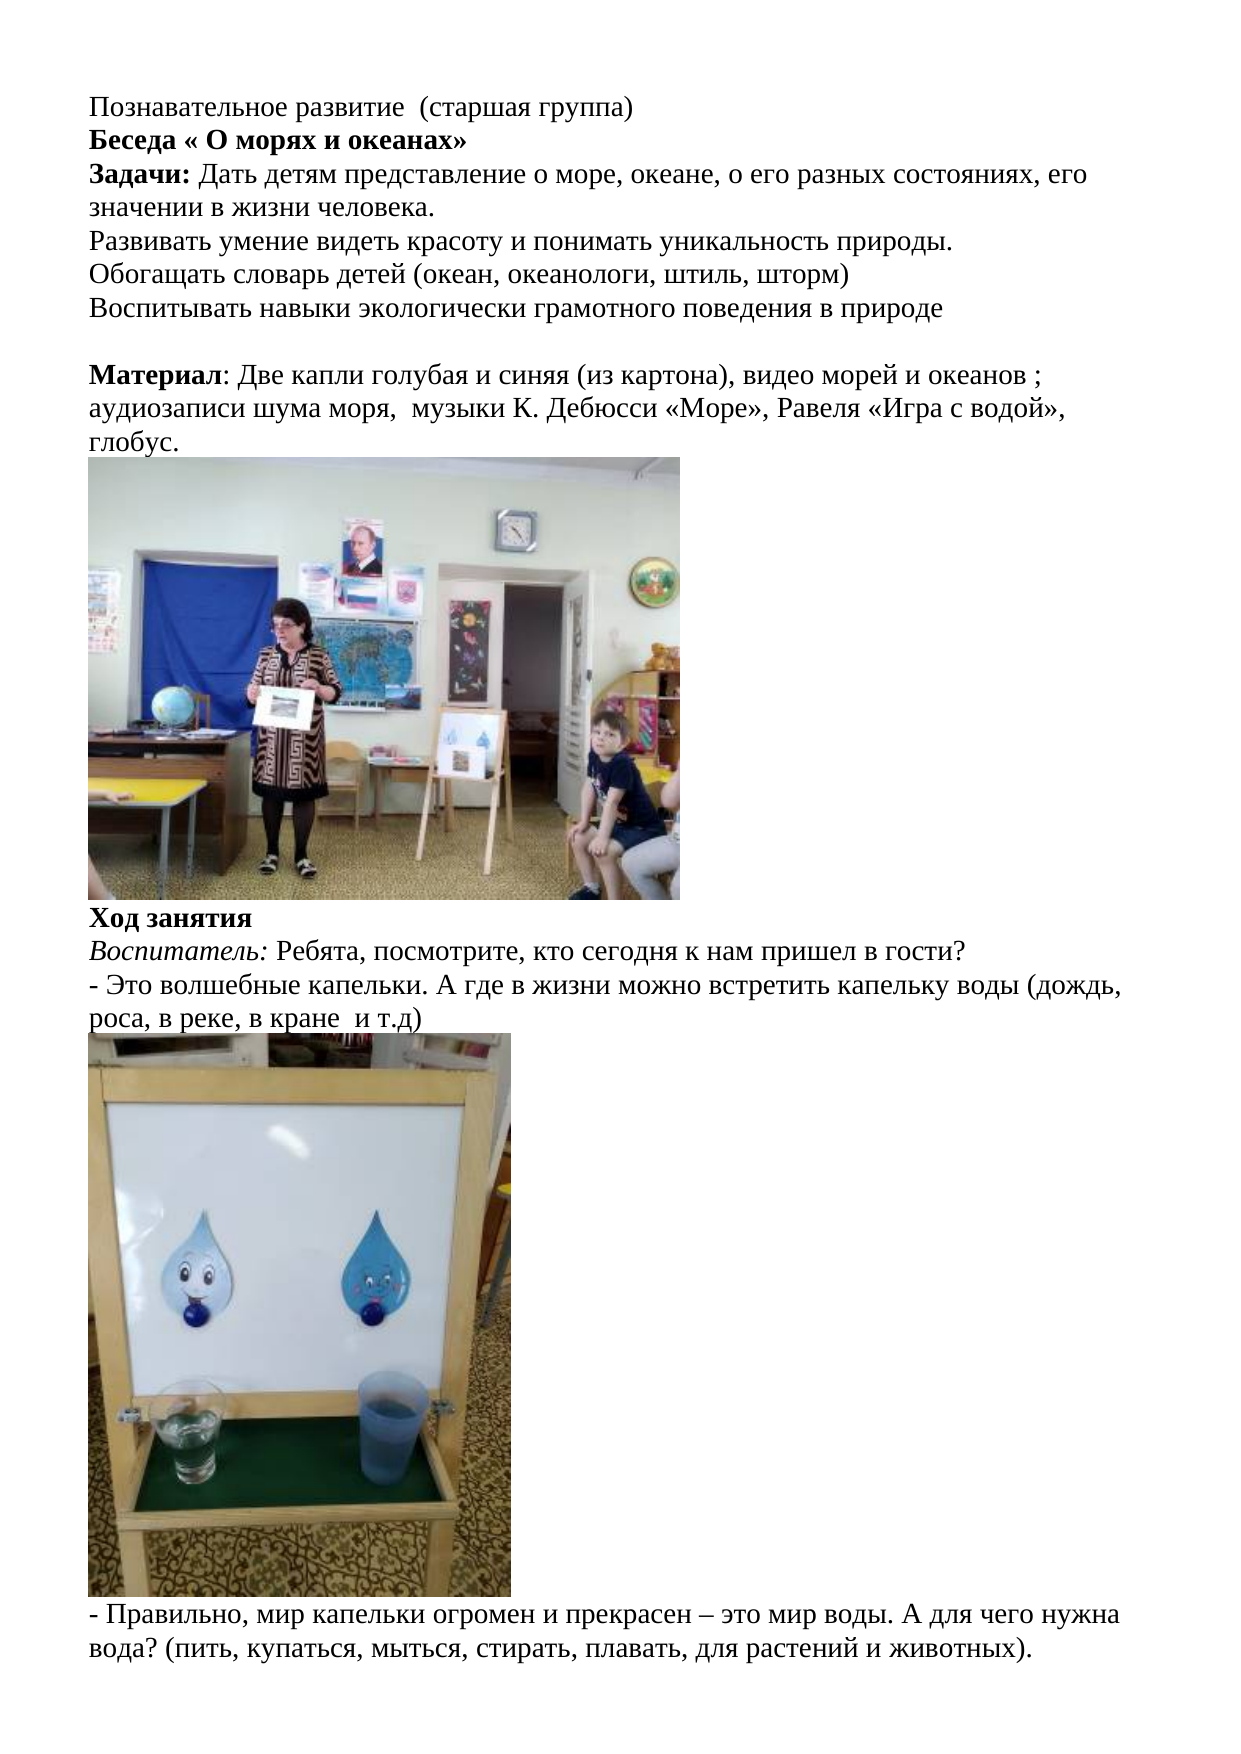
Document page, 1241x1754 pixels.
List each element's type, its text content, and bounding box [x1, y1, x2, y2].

text аудиозаписи шума моря, музыки К. Дебюсси «Море», Равеля «Игра с водой», глобус. [89, 391, 1152, 458]
text Ход занятия [89, 900, 1152, 933]
text Познавательное развитие (старшая группа) [89, 89, 1152, 122]
text Обогащать словарь детей (океан, океанологи, штиль, шторм) [89, 256, 1152, 290]
text - Это волшебные капельки. А где в жизни можно встретить капельку воды (дождь, роса, в реке, в кране и т.д) [89, 967, 1152, 1034]
text Задачи: Дать детям представление о море, океане, о его разных состояниях, его значении в жизни человека. [89, 156, 1152, 223]
text Воспитывать навыки экологически грамотного поведения в природе [89, 290, 1152, 323]
picture [88, 1033, 511, 1597]
text Развивать умение видеть красоту и понимать уникальность природы. [89, 223, 1152, 256]
text Воспитатель: Ребята, посмотрите, кто сегодня к нам пришел в гости? [89, 933, 1152, 967]
picture [88, 457, 680, 900]
text Материал: Две капли голубая и синяя (из картона), видео морей и океанов ; [89, 357, 1152, 391]
text - Правильно, мир капельки огромен и прекрасен – это мир воды. А для чего нужна вода? (пить, купаться, мыться, стирать, плавать, для растений и животных). [89, 1597, 1152, 1664]
text Беседа « О морях и океанах» [89, 122, 1152, 156]
